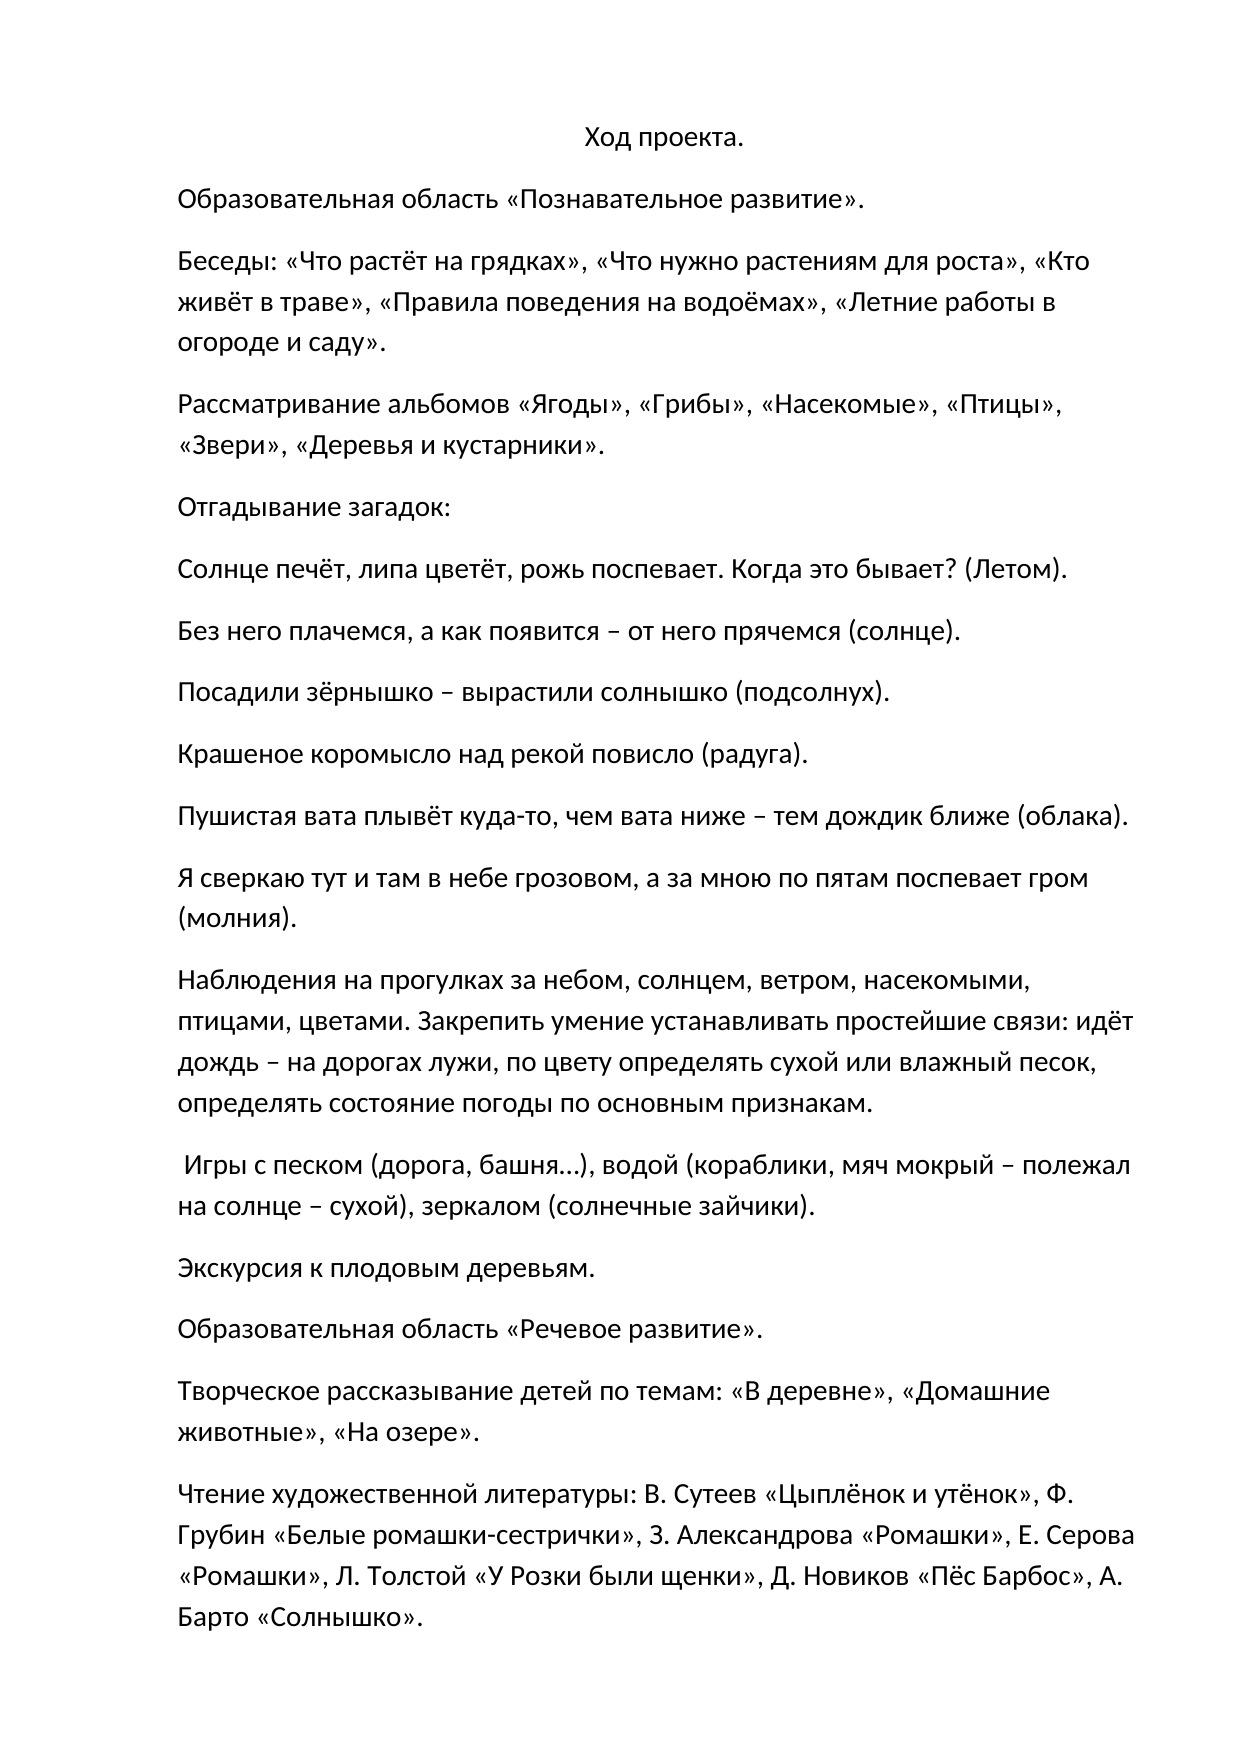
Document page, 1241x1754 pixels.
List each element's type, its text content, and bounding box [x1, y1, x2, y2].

text Экскурсия к плодовым деревьям. [177, 1249, 1152, 1284]
text Беседы: «Что растёт на грядках», «Что нужно растениям для роста», «Кто живёт в траве», «Правила поведения на водоёмах», «Летние работы в огороде и саду». [177, 242, 1152, 359]
text Игры с песком (дорога, башня…), водой (кораблики, мяч мокрый – полежал на солнце – сухой), зеркалом (солнечные зайчики). [177, 1146, 1152, 1222]
text Пушистая вата плывёт куда-то, чем вата ниже – тем дождик ближе (облака). [177, 797, 1152, 832]
text Образовательная область «Речевое развитие». [177, 1310, 1152, 1346]
text Творческое рассказывание детей по темам: «В деревне», «Домашние животные», «На озере». [177, 1372, 1152, 1449]
text Солнце печёт, липа цветёт, рожь поспевает. Когда это бывает? (Летом). [177, 550, 1152, 585]
text Наблюдения на прогулках за небом, солнцем, ветром, насекомыми, птицами, цветами. Закрепить умение устанавливать простейшие связи: идёт дождь – на дорогах лужи, по цвету определять сухой или влажный песок, определять состояние погоды по основным признакам. [177, 961, 1152, 1120]
text Крашеное коромысло над рекой повисло (радуга). [177, 735, 1152, 771]
text Образовательная область «Познавательное развитие». [177, 180, 1152, 216]
text Рассматривание альбомов «Ягоды», «Грибы», «Насекомые», «Птицы», «Звери», «Деревья и кустарники». [177, 385, 1152, 462]
text Ход проекта. [177, 118, 1152, 154]
text Отгадывание загадок: [177, 488, 1152, 524]
text Я сверкаю тут и там в небе грозовом, а за мною по пятам поспевает гром (молния). [177, 859, 1152, 935]
text Чтение художественной литературы: В. Сутеев «Цыплёнок и утёнок», Ф. Грубин «Белые ромашки-сестрички», З. Александрова «Ромашки», Е. Серова «Ромашки», Л. Толстой «У Розки были щенки», Д. Новиков «Пёс Барбос», А. Барто «Солнышко». [177, 1475, 1152, 1633]
text Посадили зёрнышко – вырастили солнышко (подсолнух). [177, 673, 1152, 709]
text Без него плачемся, а как появится – от него прячемся (солнце). [177, 612, 1152, 647]
